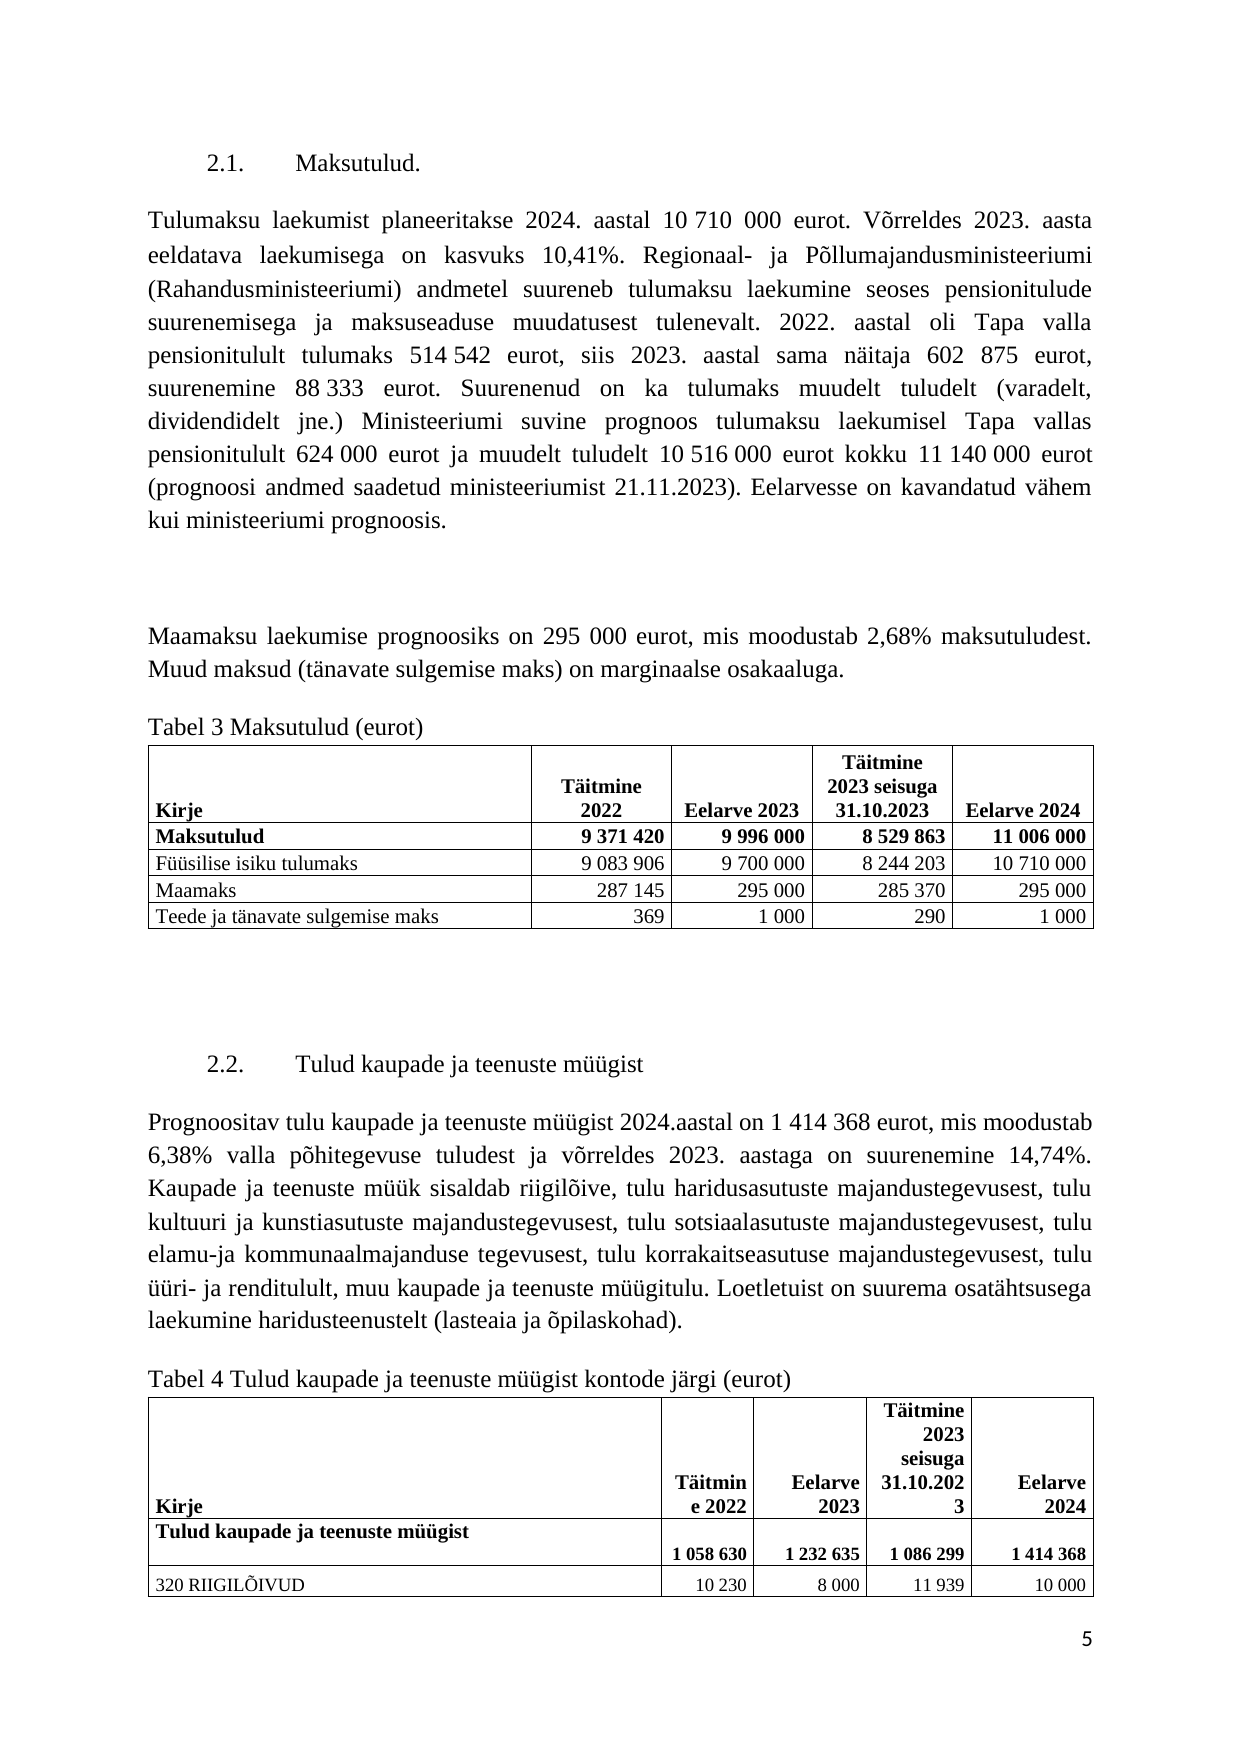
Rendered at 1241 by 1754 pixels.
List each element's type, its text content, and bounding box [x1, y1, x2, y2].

table_header Kirje [149, 1398, 661, 1518]
text Prognoositav tulu kaupade ja teenuste müügist 2024.aastal on 1 414 368 eurot, mis moodustab 6,38% valla põhitegevuse tuludest ja võrreldes 2023. aastaga on suurenemine 14,74%. Kaupade ja teenuste müük sisaldab riigilõive, tulu haridusasutuste majandustegevusest, tulu kultuuri ja kunstiasutuste majandustegevusest, tulu sotsiaalasutuste majandustegevusest, tulu elamu-ja kommunaalmajanduse tegevusest, tulu korrakaitseasutuse majandustegevusest, tulu üüri- ja renditulult, muu kaupade ja teenuste müügitulu. Loetletuist on suurema osatähtsusega laekumine haridusteenustelt (lasteaia ja õpilaskohad). [148, 1107, 1093, 1334]
table_cell 11 006 000 [953, 823, 1093, 848]
table_cell 1 000 [953, 903, 1093, 928]
table_cell 8 000 [754, 1566, 866, 1596]
table_header Kirje [149, 746, 531, 822]
table_header Eelarve 2024 [953, 746, 1093, 822]
subtitle Maksutulud. [207, 148, 1093, 176]
table_cell 8 529 863 [813, 823, 952, 848]
table_cell Maamaks [149, 876, 531, 902]
table_cell 10 710 000 [953, 850, 1093, 875]
table_cell Teede ja tänavate sulgemise maks [149, 903, 531, 928]
table_cell 10 000 [972, 1566, 1093, 1596]
table_cell 290 [813, 903, 952, 928]
table_header Täitmine 2022 [532, 746, 671, 822]
table_cell 11 939 [867, 1566, 971, 1596]
table_cell Tulud kaupade ja teenuste müügist [149, 1519, 661, 1565]
text Tabel 4 Tulud kaupade ja teenuste müügist kontode järgi (eurot) [148, 1364, 1093, 1392]
table_cell 9 700 000 [672, 850, 812, 875]
table_cell 1 086 299 [867, 1519, 971, 1565]
table_header Täitmine 2023 seisuga 31.10.2023 [813, 746, 952, 822]
table_cell 9 371 420 [532, 823, 671, 848]
table_cell 1 414 368 [972, 1519, 1093, 1565]
table_cell 320 RIIGILÕIVUD [149, 1566, 661, 1596]
text Tabel 3 Maksutulud (eurot) [148, 712, 1093, 741]
table_cell 287 145 [532, 876, 671, 902]
table_cell Füüsilise isiku tulumaks [149, 850, 531, 875]
table_header Eelarve 2024 [972, 1398, 1093, 1518]
table_cell 9 083 906 [532, 850, 671, 875]
subtitle Tulud kaupade ja teenuste müügist [207, 1049, 1093, 1078]
text Maamaksu laekumise prognoosiks on 295 000 eurot, mis moodustab 2,68% maksutuludest. Muud maksud (tänavate sulgemise maks) on marginaalse osakaaluga. [148, 621, 1093, 683]
table_cell 1 058 630 [662, 1519, 753, 1565]
table_cell 1 000 [672, 903, 812, 928]
text Tulumaksu laekumist planeeritakse 2024. aastal 10 710 000 eurot. Võrreldes 2023. aasta eeldatava laekumisega on kasvuks 10,41%. Regionaal- ja Põllumajandusministeeriumi (Rahandusministeeriumi) andmetel suureneb tulumaksu laekumine seoses pensionitulude suurenemisega ja maksuseaduse muudatusest tulenevalt. 2022. aastal oli Tapa valla pensionitulult tulumaks 514 542 eurot, siis 2023. aastal sama näitaja 602 875 eurot, suurenemine 88 333 eurot. Suurenenud on ka tulumaks muudelt tuludelt (varadelt, dividendidelt jne.) Ministeeriumi suvine prognoos tulumaksu laekumisel Tapa vallas pensionitulult 624 000 eurot ja muudelt tuludelt 10 516 000 eurot kokku 11 140 000 eurot (prognoosi andmed saadetud ministeeriumist 21.11.2023). Eelarvesse on kavandatud vähem kui ministeeriumi prognoosis. [148, 206, 1093, 534]
table_cell Maksutulud [149, 823, 531, 848]
table_header Täitmine 2022 [662, 1398, 753, 1518]
table_cell 369 [532, 903, 671, 928]
table_header Eelarve 2023 [754, 1398, 866, 1518]
table_header Eelarve 2023 [672, 746, 812, 822]
table_cell 1 232 635 [754, 1519, 866, 1565]
table_cell 8 244 203 [813, 850, 952, 875]
table_cell 285 370 [813, 876, 952, 902]
table_cell 9 996 000 [672, 823, 812, 848]
table_header Täitmine 2023 seisuga 31.10.2023 [867, 1398, 971, 1518]
table_cell 295 000 [953, 876, 1093, 902]
table_cell 295 000 [672, 876, 812, 902]
table_cell 10 230 [662, 1566, 753, 1596]
